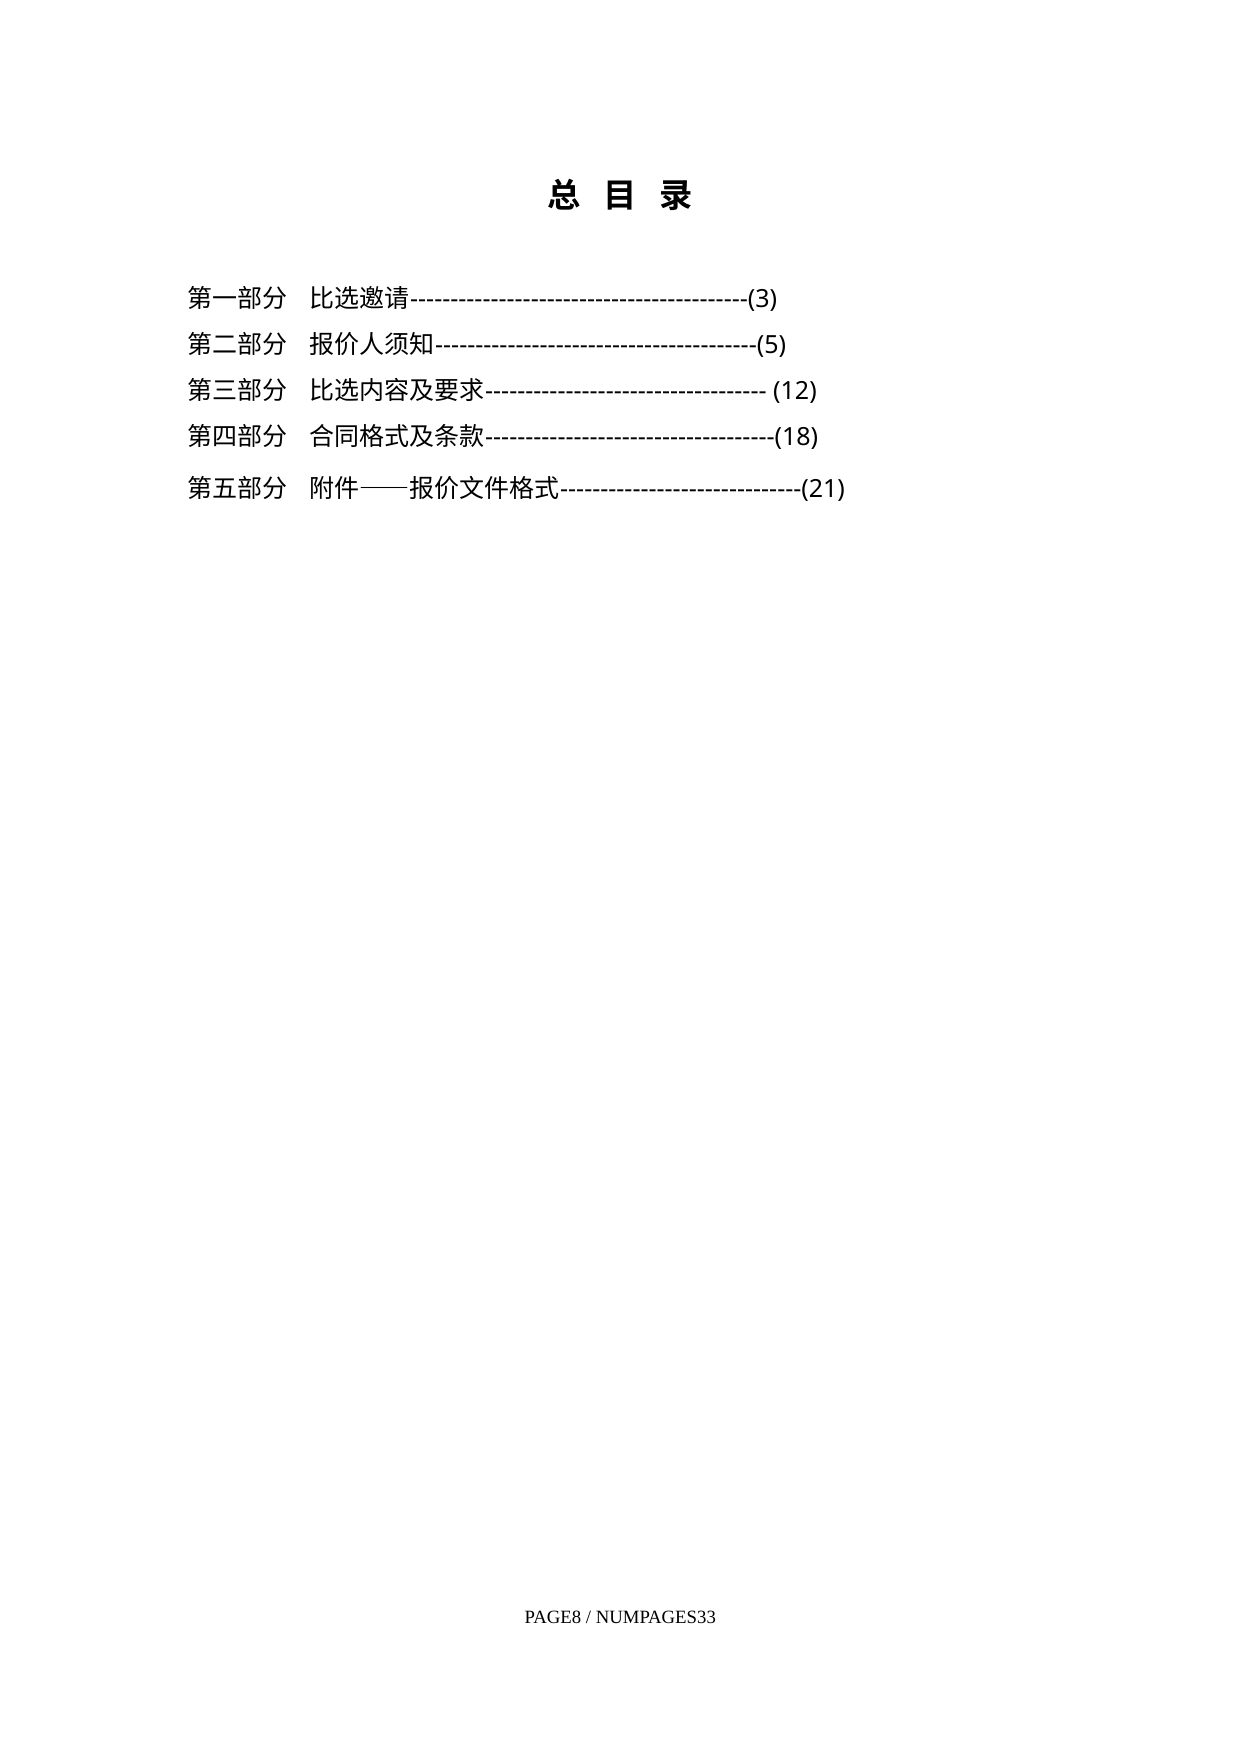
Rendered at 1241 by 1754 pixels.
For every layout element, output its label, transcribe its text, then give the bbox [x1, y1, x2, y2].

text 第四部分 合同格式及条款------------------------------------(18) [187, 408, 1053, 454]
text 第五部分 附件——报价文件格式------------------------------(21) [187, 454, 1053, 519]
text 第二部分 报价人须知----------------------------------------(5) [187, 317, 1053, 363]
text 第一部分 比选邀请------------------------------------------(3) [187, 271, 1053, 317]
text 总 目 录 [187, 160, 1053, 225]
text 第三部分 比选内容及要求----------------------------------- (12) [187, 363, 1053, 408]
